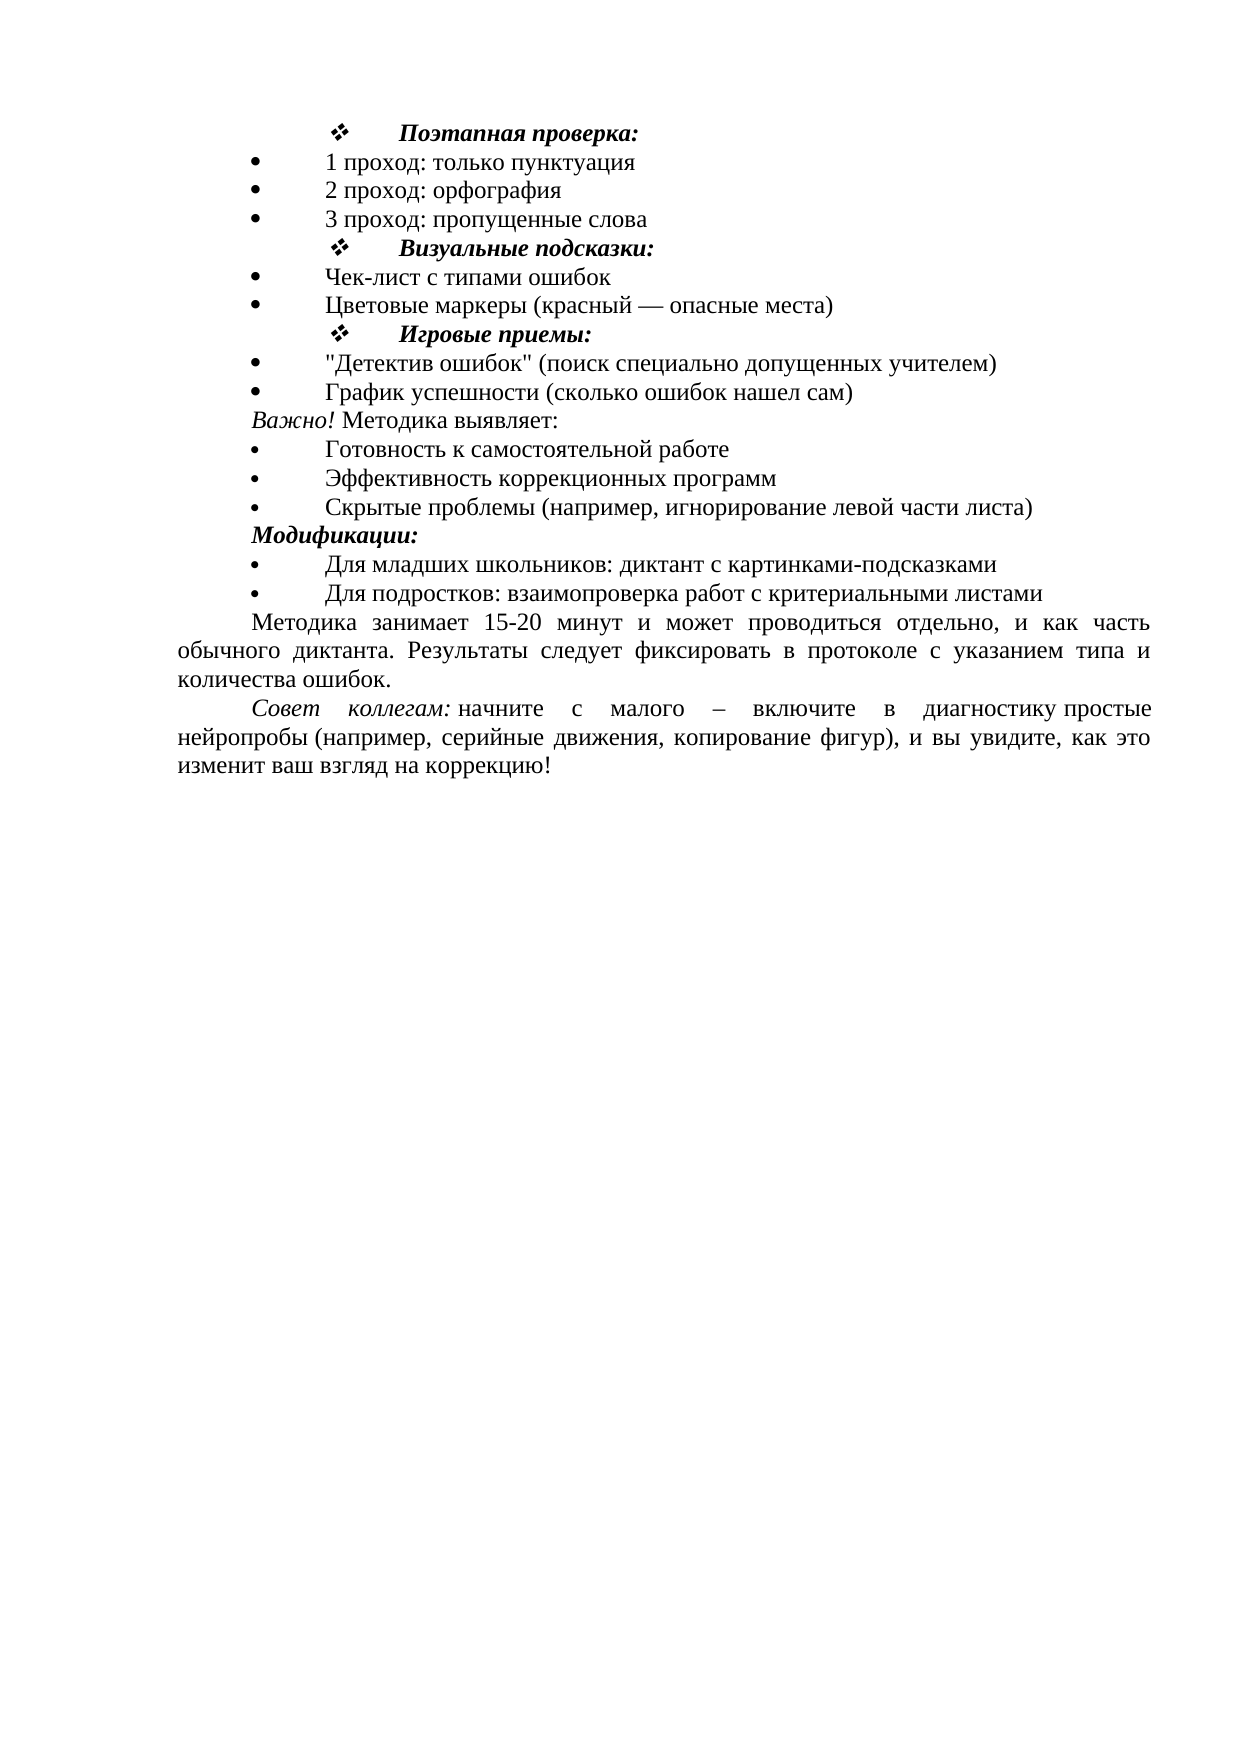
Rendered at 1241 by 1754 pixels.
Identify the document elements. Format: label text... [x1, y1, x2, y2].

text Методика занимает 15-20 минут и может проводиться отдельно, и как часть обычного диктанта. Результаты следует фиксировать в протоколе с указанием типа и количества ошибок. [177, 607, 1152, 693]
list Игровые приемы: [252, 319, 1152, 348]
list 3 проход: пропущенные слова [177, 204, 1152, 233]
list Готовность к самостоятельной работе [177, 434, 1152, 463]
list "Детектив ошибок" (поиск специально допущенных учителем) [177, 348, 1152, 377]
list 2 проход: орфография [177, 176, 1152, 204]
list Для подростков: взаимопроверка работ с критериальными листами [177, 578, 1152, 607]
list Для младших школьников: диктант с картинками-подсказками [177, 549, 1152, 578]
list Эффективность коррекционных программ [177, 463, 1152, 492]
list Скрытые проблемы (например, игнорирование левой части листа) [177, 492, 1152, 521]
text Совет коллегам: начните с малого – включите в диагностику простые нейропробы (например, серийные движения, копирование фигур), и вы увидите, как это изменит ваш взгляд на коррекцию! [177, 693, 1152, 779]
list Визуальные подсказки: [252, 233, 1152, 262]
list 1 проход: только пунктуация [177, 147, 1152, 176]
list Чек-лист с типами ошибок [177, 262, 1152, 291]
list График успешности (сколько ошибок нашел сам) [177, 377, 1152, 406]
text Модификации: [177, 521, 1152, 549]
list Цветовые маркеры (красный — опасные места) [177, 291, 1152, 319]
list Поэтапная проверка: [252, 118, 1152, 147]
text Важно! Методика выявляет: [177, 406, 1152, 434]
